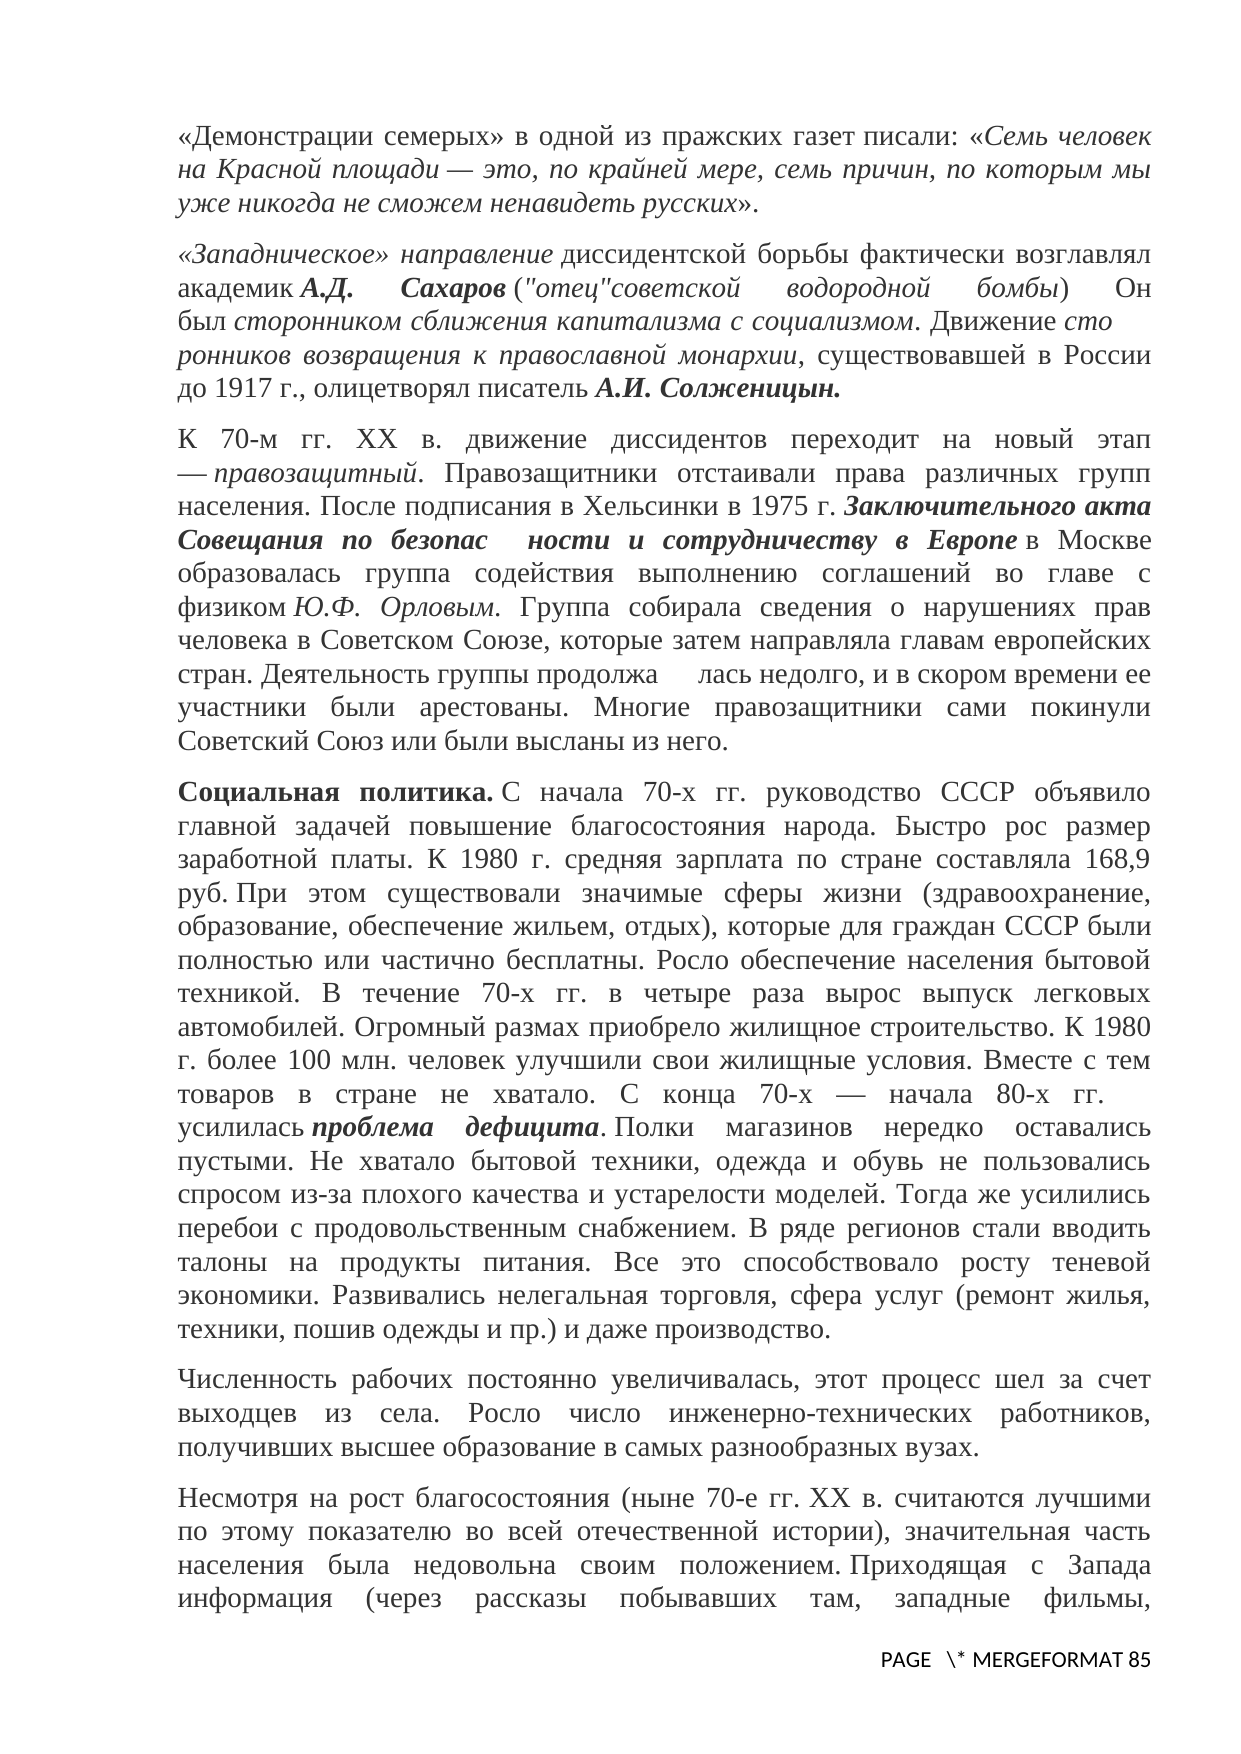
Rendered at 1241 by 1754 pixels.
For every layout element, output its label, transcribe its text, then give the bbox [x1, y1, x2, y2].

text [177, 118, 1152, 219]
text Численность рабочих постоянно увеличивалась, этот процесс шел за счет выходцев из села. Росло число инженерно-технических работников, получивших высшее образование в самых разнообразных вузах. [177, 1362, 1152, 1462]
text Социальная политика. С начала 70-х гг. руководство СССР объявило главной задачей повышение благосостояния народа. Быстро рос размер заработной платы. К 1980 г. средняя зарплата по стране составляла 168,9 руб. При этом существовали значимые сферы жизни (здравоохранение, образование, обеспечение жильем, отдых), которые для граждан СССР были полностью или частично бесплатны. Росло обеспечение населения бытовой техникой. В течение 70-х гг. в четыре раза вырос выпуск легковых автомобилей. Огромный размах приобрело жилищное строительство. К 1980 г. более 100 млн. человек улучшили свои жилищные условия. Вместе с тем товаров в стране не хватало. С конца 70-х — начала 80-х гг. усилилась проблема дефицита. Полки магазинов нередко оставались пустыми. Не хватало бытовой техники, одежда и обувь не пользовались спросом из-за плохого качества и устарелости моделей. Тогда же усилились перебои с продовольственным снабжением. В ряде регионов стали вводить талоны на продукты питания. Все это способствовало росту теневой экономики. Развивались нелегальная торговля, сфера услуг (ремонт жилья, техники, пошив одежды и пр.) и даже производство. [177, 774, 1152, 1344]
text «Западническое» направление диссидентской борьбы фактически возглавлял академик А.Д. Сахаров ("отец"советской водородной бомбы) Он был сторонником сближения капитализма с социализмом. Движение сторонников возвращения к православной монархии, существовавшей в России до 1917 г., олицетворял писатель А.И. Солженицын. [177, 236, 1152, 404]
text К 70-м гг. ХХ в. движение диссидентов переходит на новый этап — правозащитный. Правозащитники отстаивали права различных групп населения. После подписания в Хельсинки в 1975 г. Заключительного акта Совещания по безопасности и сотрудничеству в Европе в Москве образовалась группа содействия выполнению соглашений во главе с физиком Ю.Ф. Орловым. Группа собирала сведения о нарушениях прав человека в Советском Союзе, которые затем направляла главам европейских стран. Деятельность группы продолжалась недолго, и в скором времени ее участники были арестованы. Многие правозащитники сами покинули Советский Союз или были высланы из него. [177, 421, 1152, 757]
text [177, 1480, 1152, 1614]
